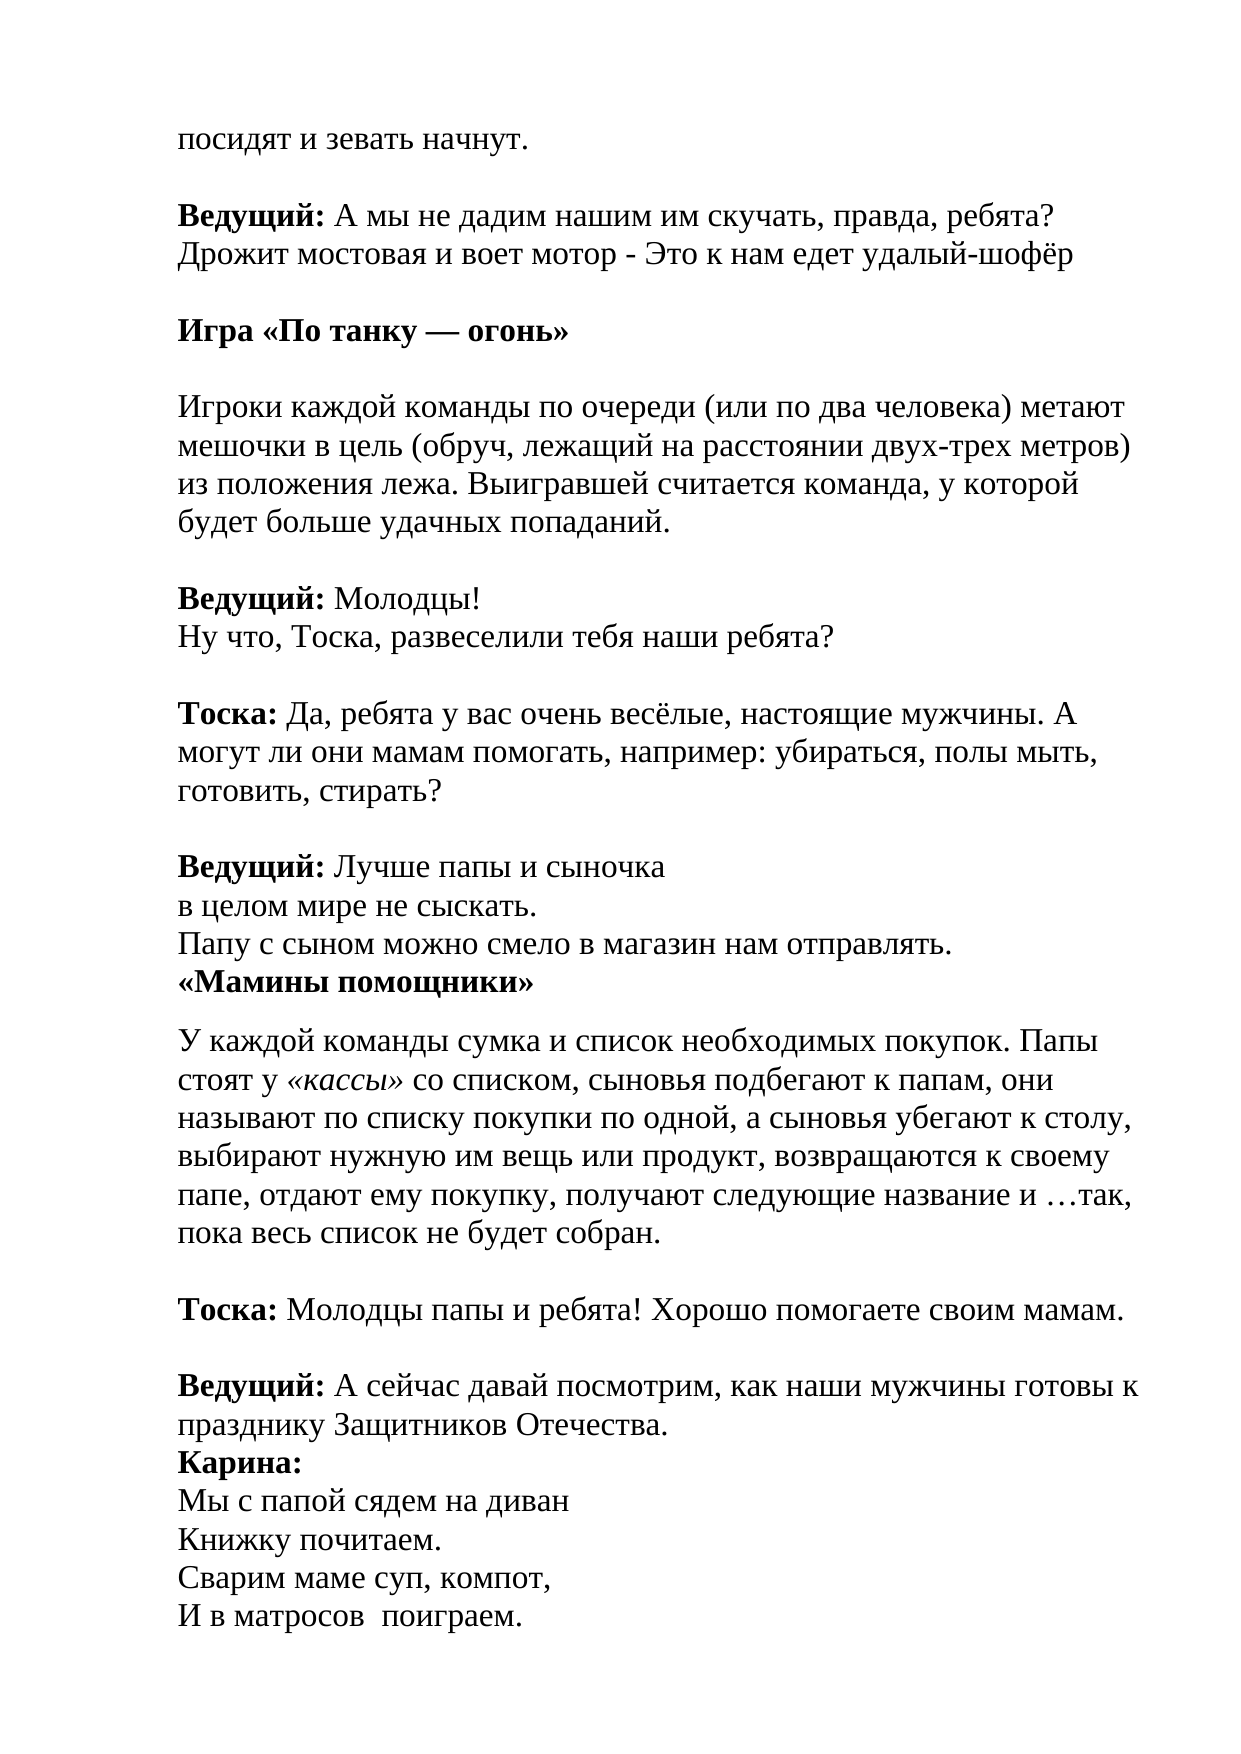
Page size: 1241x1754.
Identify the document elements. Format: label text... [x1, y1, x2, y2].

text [177, 118, 1152, 348]
text Игроки каждой команды по очереди (или по два человека) метают мешочки в цель (обруч, лежащий на расстоянии двух-трех метров) из положения лежа. Выигравшей считается команда, у которой будет больше удачных попаданий. [177, 386, 1152, 540]
text Папу с сыном можно смело в магазин нам отправлять. «Мамины помощники» [177, 923, 1152, 1000]
text Ведущий: Молодцы! Ну что, Тоска, развеселили тебя наши ребята? Тоска: Да, ребята у вас очень весёлые, настоящие мужчины. А могут ли они мамам помогать, например: убираться, полы мыть, готовить, стирать? Ведущий: Лучше папы и сыночка [177, 540, 1152, 885]
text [177, 1442, 1152, 1634]
text в целом мире не сыскать. [177, 885, 1152, 923]
text Тоска: Молодцы папы и ребята! Хорошо помогаете своим мамам. Ведущий: А сейчас давай посмотрим, как наши мужчины готовы к празднику Защитников Отечества. [177, 1251, 1152, 1442]
text У каждой команды сумка и список необходимых покупок. Папы стоят у «кассы» со списком, сыновья подбегают к папам, они называют по списку покупки по одной, а сыновья убегают к столу, выбирают нужную им вещь или продукт, возвращаются к своему папе, отдают ему покупку, получают следующие название и …так, пока весь список не будет собран. [177, 1021, 1152, 1251]
